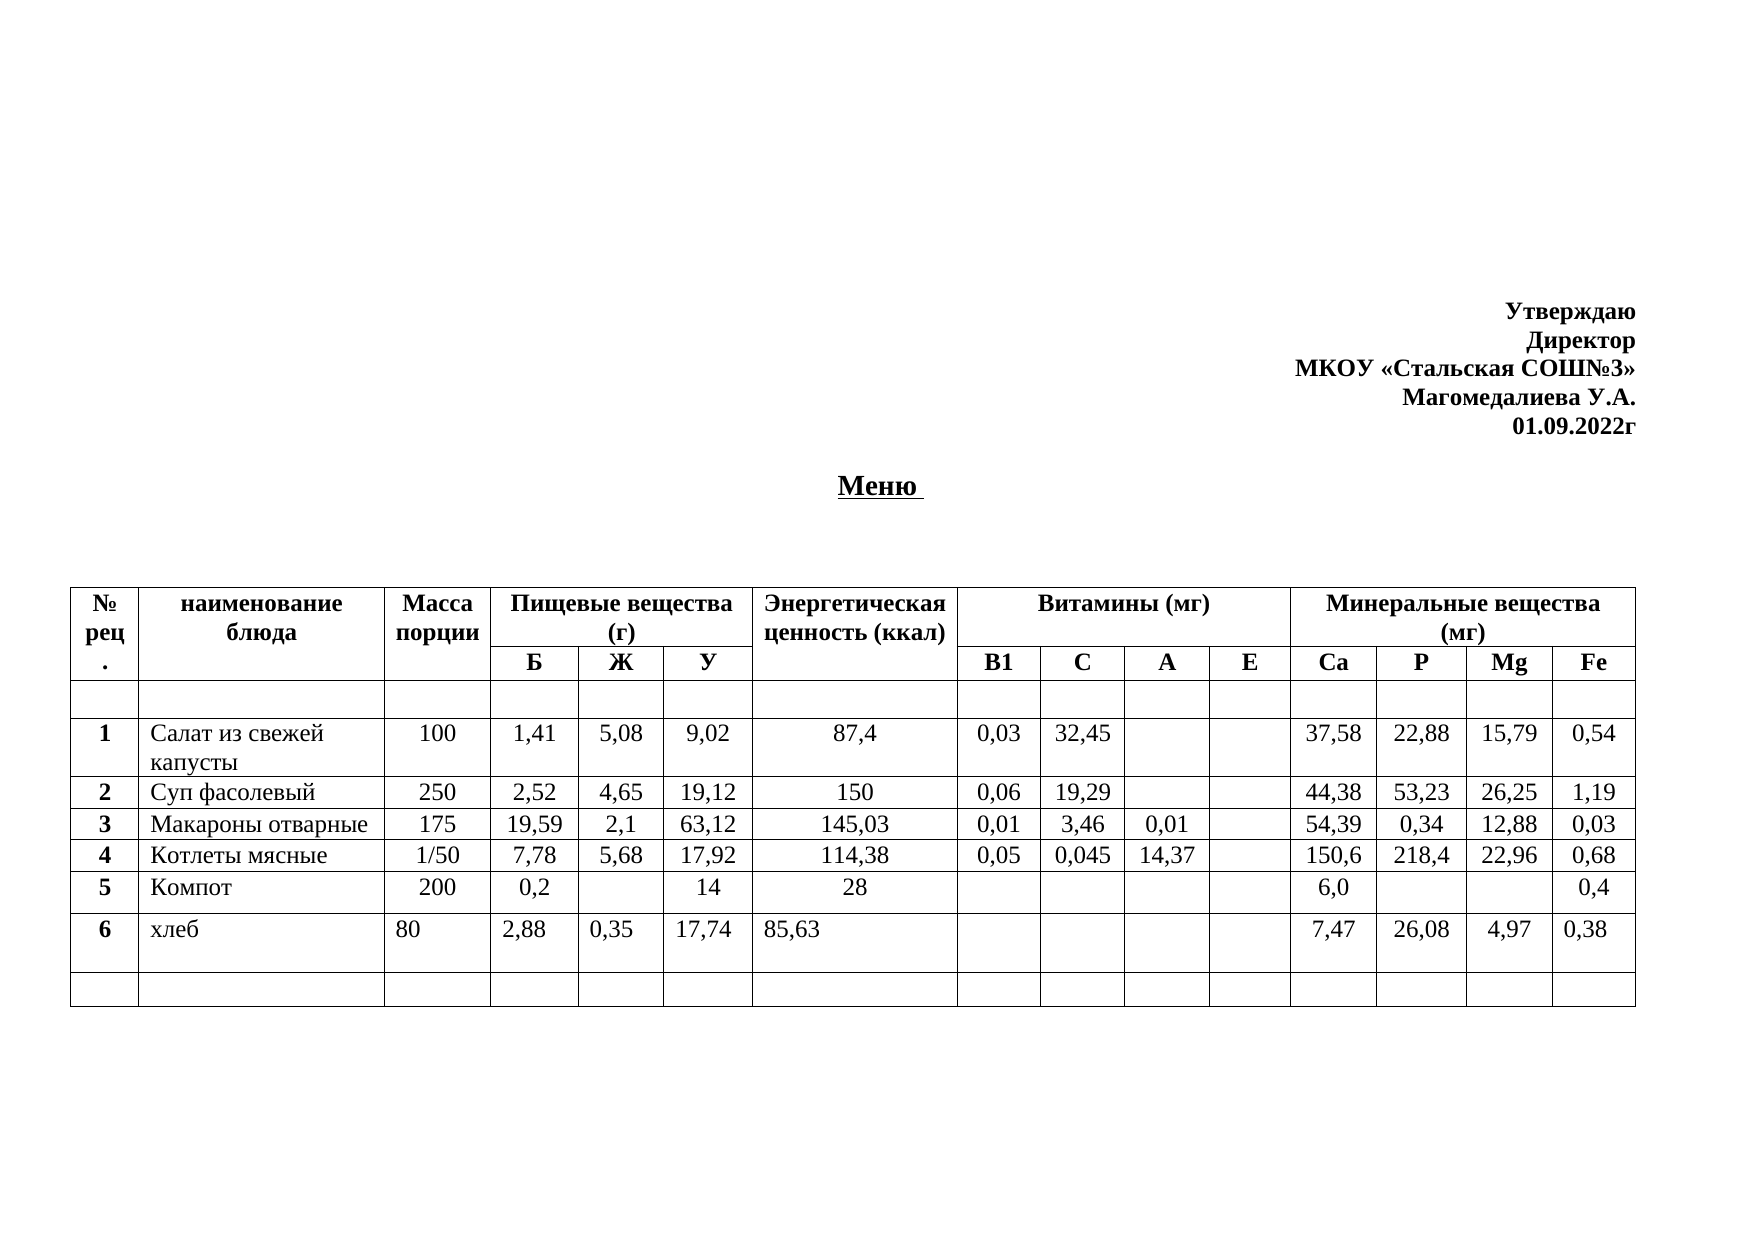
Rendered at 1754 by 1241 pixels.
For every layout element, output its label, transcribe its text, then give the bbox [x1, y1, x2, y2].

table_cell 0,4 [1553, 872, 1635, 913]
table_cell [1125, 872, 1209, 913]
table_cell 4,65 [579, 777, 663, 808]
table_cell 37,58 [1291, 719, 1376, 776]
table_cell 28 [753, 872, 957, 913]
table_cell 9,02 [664, 719, 752, 776]
table_cell [958, 914, 1040, 972]
table_cell [1553, 973, 1635, 1006]
table_cell 80 [385, 914, 490, 972]
table_cell Мg [1467, 647, 1552, 680]
table_header Масса порции [385, 588, 490, 680]
table_cell [1210, 777, 1290, 808]
table_header Минеральные вещества (мг) [1291, 588, 1635, 646]
table_cell [753, 973, 957, 1006]
table_cell 250 [385, 777, 490, 808]
table_cell [1210, 840, 1290, 871]
table_cell [1291, 973, 1376, 1006]
table_cell 87,4 [753, 719, 957, 776]
table_cell 175 [385, 809, 490, 839]
table_cell 0,68 [1553, 840, 1635, 871]
text Магомедалиева У.А. [118, 382, 1636, 411]
table_cell [1210, 872, 1290, 913]
table_cell [1125, 973, 1209, 1006]
table_cell [1377, 973, 1466, 1006]
table_cell [1125, 719, 1209, 776]
table_cell [491, 681, 578, 717]
table_cell 4,97 [1467, 914, 1552, 972]
table_cell [1210, 973, 1290, 1006]
table_cell 15,79 [1467, 719, 1552, 776]
table_cell 218,4 [1377, 840, 1466, 871]
table_cell 145,03 [753, 809, 957, 839]
table_cell 0,2 [491, 872, 578, 913]
table_cell [1125, 681, 1209, 717]
table_cell [71, 681, 138, 717]
table_cell 19,59 [491, 809, 578, 839]
table_cell Б [491, 647, 578, 680]
table_cell 6,0 [1291, 872, 1376, 913]
table_cell 2,52 [491, 777, 578, 808]
table_cell [1125, 914, 1209, 972]
table_cell 0,54 [1553, 719, 1635, 776]
table_cell [958, 973, 1040, 1006]
table_cell В1 [958, 647, 1040, 680]
table_cell 6 [71, 914, 138, 972]
table_cell 7,47 [1291, 914, 1376, 972]
table_cell хлеб [139, 914, 384, 972]
table_cell 0,03 [958, 719, 1040, 776]
table_cell 0,01 [1125, 809, 1209, 839]
table_cell 1,41 [491, 719, 578, 776]
table_cell [385, 681, 490, 717]
table_cell [1210, 681, 1290, 717]
table_cell 14 [664, 872, 752, 913]
table_cell [579, 681, 663, 717]
table_cell 3,46 [1041, 809, 1124, 839]
table_cell [1041, 973, 1124, 1006]
table_cell 5,68 [579, 840, 663, 871]
table_cell 2 [71, 777, 138, 808]
text Директор [118, 325, 1636, 353]
table_cell 2,88 [491, 914, 578, 972]
table_cell Fе [1553, 647, 1635, 680]
table_cell 17,92 [664, 840, 752, 871]
table_cell [71, 973, 138, 1006]
table_cell 5 [71, 872, 138, 913]
table_cell 44,38 [1291, 777, 1376, 808]
table_cell 150,6 [1291, 840, 1376, 871]
table_header Витамины (мг) [958, 588, 1290, 646]
table_cell 19,12 [664, 777, 752, 808]
table_cell С [1041, 647, 1124, 680]
table_cell [958, 681, 1040, 717]
table_cell [1041, 914, 1124, 972]
table_cell [1467, 681, 1552, 717]
table_cell [1210, 809, 1290, 839]
table_cell 12,88 [1467, 809, 1552, 839]
table_cell [958, 872, 1040, 913]
table_cell 0,06 [958, 777, 1040, 808]
table_cell 0,045 [1041, 840, 1124, 871]
table_cell 53,23 [1377, 777, 1466, 808]
table_cell 0,34 [1377, 809, 1466, 839]
table_cell [1210, 719, 1290, 776]
table_cell 3 [71, 809, 138, 839]
table_cell 0,35 [579, 914, 663, 972]
text Меню [118, 468, 1636, 502]
table_cell 2,1 [579, 809, 663, 839]
table_cell [1041, 872, 1124, 913]
table_cell [579, 872, 663, 913]
table_cell Компот [139, 872, 384, 913]
table_cell [139, 973, 384, 1006]
table_cell Салат из свежей капусты [139, 719, 384, 776]
table_cell Суп фасолевый [139, 777, 384, 808]
table_cell 14,37 [1125, 840, 1209, 871]
table_cell 150 [753, 777, 957, 808]
table_cell [1467, 872, 1552, 913]
table_cell [579, 973, 663, 1006]
table_cell Е [1210, 647, 1290, 680]
text Утверждаю [118, 296, 1636, 325]
table_cell Макароны отварные [139, 809, 384, 839]
table_cell [753, 681, 957, 717]
table_cell 4 [71, 840, 138, 871]
table_cell Р [1377, 647, 1466, 680]
table_cell 0,03 [1553, 809, 1635, 839]
table_cell [1125, 777, 1209, 808]
table_cell [1041, 681, 1124, 717]
table_cell [491, 973, 578, 1006]
table_cell [664, 973, 752, 1006]
table_cell 1,19 [1553, 777, 1635, 808]
table_cell 85,63 [753, 914, 957, 972]
table_cell [1553, 681, 1635, 717]
table_cell Котлеты мясные [139, 840, 384, 871]
table_cell 26,08 [1377, 914, 1466, 972]
table_cell А [1125, 647, 1209, 680]
table_cell 63,12 [664, 809, 752, 839]
table_cell 0,01 [958, 809, 1040, 839]
table_header Энергетическая ценность (ккал) [753, 588, 957, 680]
table_header № рец. [71, 588, 138, 680]
table_cell 1 [71, 719, 138, 776]
table_cell Ж [579, 647, 663, 680]
table_cell 100 [385, 719, 490, 776]
table_cell [139, 681, 384, 717]
table_cell 200 [385, 872, 490, 913]
table_cell [664, 681, 752, 717]
text МКОУ «Стальская СОШ№3» [118, 353, 1636, 382]
table_cell 7,78 [491, 840, 578, 871]
table_cell [1377, 681, 1466, 717]
table_cell [1377, 872, 1466, 913]
table_cell Са [1291, 647, 1376, 680]
table_cell 22,96 [1467, 840, 1552, 871]
table_cell 0,38 [1553, 914, 1635, 972]
table_cell 114,38 [753, 840, 957, 871]
table_cell 5,08 [579, 719, 663, 776]
table_cell 17,74 [664, 914, 752, 972]
table_header Пищевые вещества (г) [491, 588, 752, 646]
table_cell [1210, 914, 1290, 972]
table_cell 54,39 [1291, 809, 1376, 839]
table_cell 0,05 [958, 840, 1040, 871]
table_cell 32,45 [1041, 719, 1124, 776]
table_cell [385, 973, 490, 1006]
table_cell 19,29 [1041, 777, 1124, 808]
table_cell 1/50 [385, 840, 490, 871]
table_cell [1291, 681, 1376, 717]
table_cell [1467, 973, 1552, 1006]
table_cell У [664, 647, 752, 680]
table_cell 26,25 [1467, 777, 1552, 808]
table_cell 22,88 [1377, 719, 1466, 776]
table_header наименование блюда [139, 588, 384, 680]
text 01.09.2022г [118, 411, 1636, 440]
